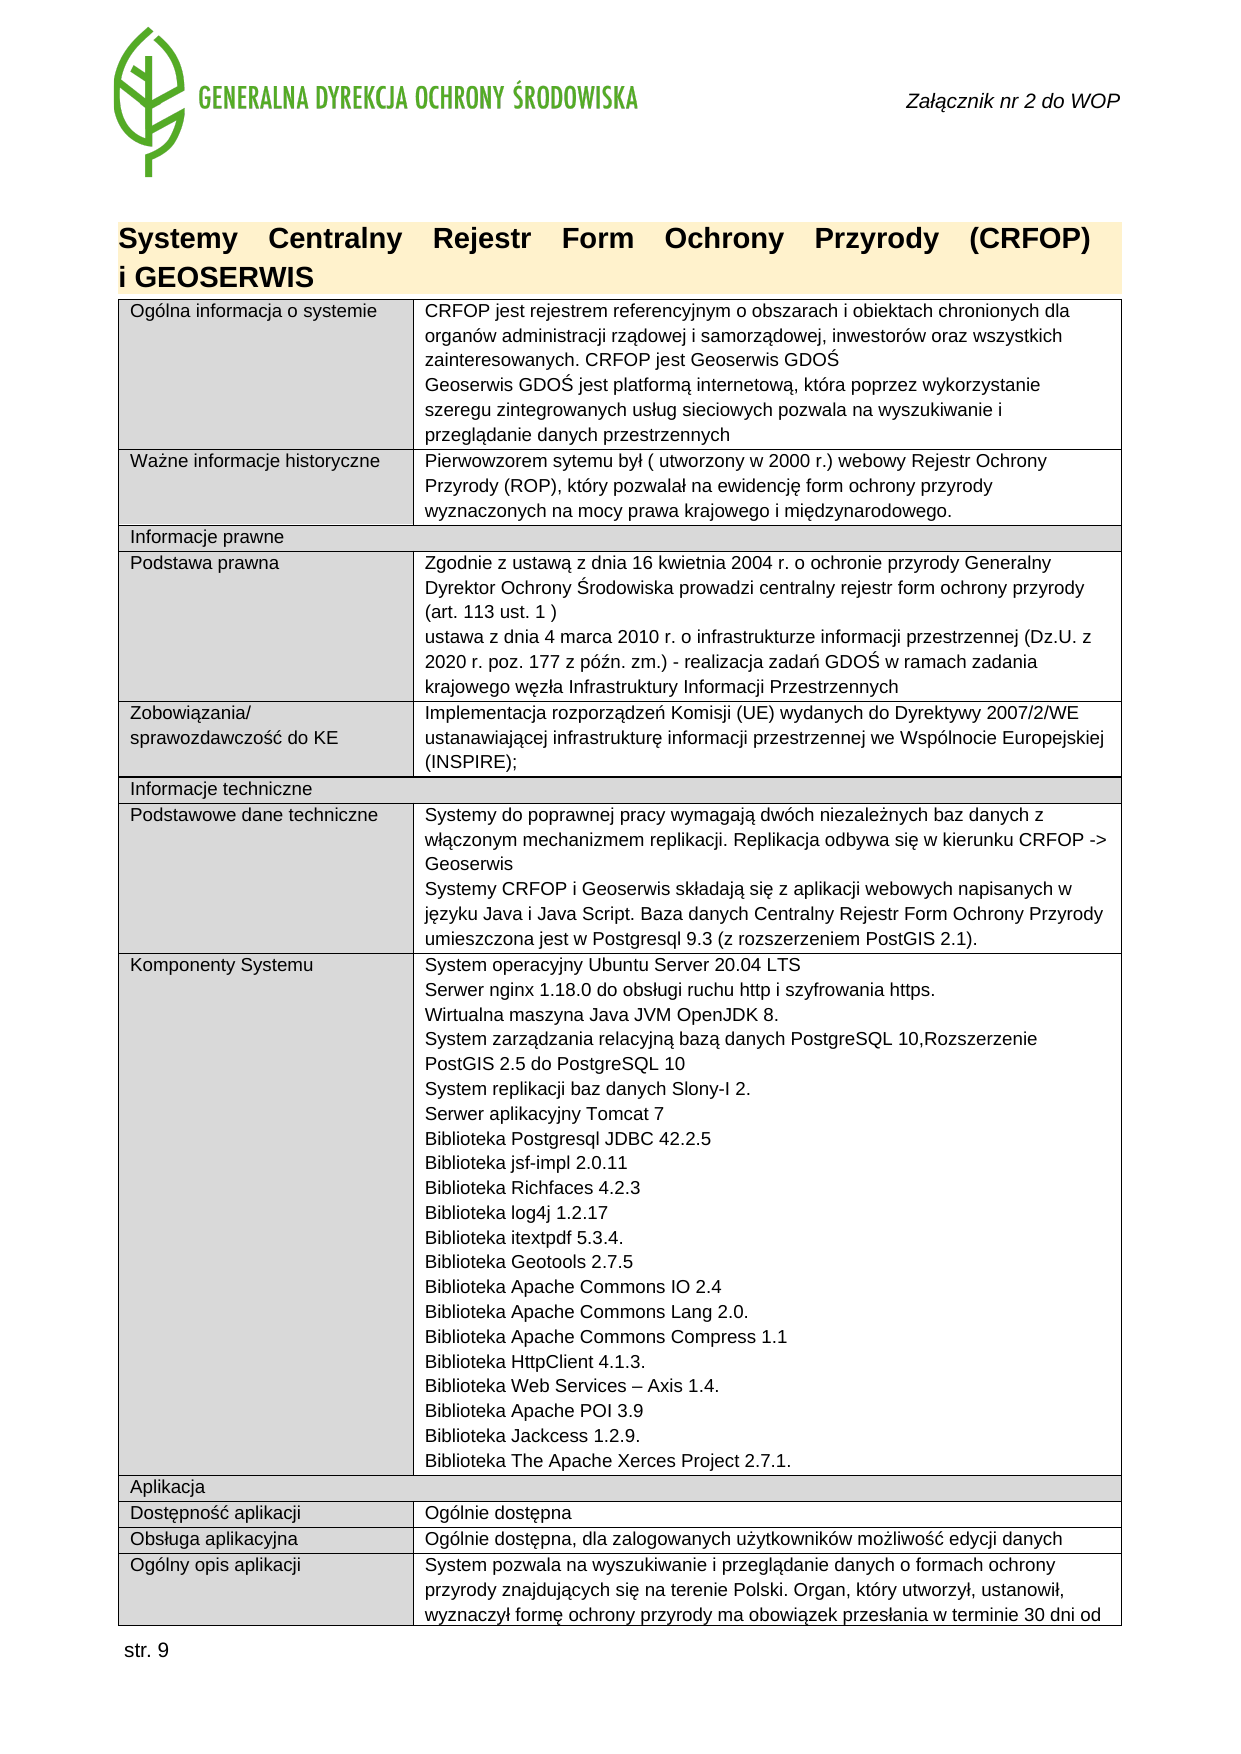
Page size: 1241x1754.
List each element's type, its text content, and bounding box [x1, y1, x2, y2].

table_cell Pierwowzorem sytemu był ( utworzony w 2000 r.) webowy Rejestr Ochrony Przyrody (ROP), który pozwalał na ewidencję form ochrony przyrody wyznaczonych na mocy prawa krajowego i międzynarodowego. [414, 450, 1121, 524]
subtitle Systemy Centralny Rejestr Form Ochrony Przyrody (CRFOP) i GEOSERWIS [118, 222, 1122, 294]
table_cell System operacyjny Ubuntu Server 20.04 LTS Serwer nginx 1.18.0 do obsługi ruchu http i szyfrowania https. Wirtualna maszyna Java JVM OpenJDK 8. System zarządzania relacyjną bazą danych PostgreSQL 10,Rozszerzenie PostGIS 2.5 do PostgreSQL 10 System replikacji baz danych Slony-I 2. Serwer aplikacyjny Tomcat 7 Biblioteka Postgresql JDBC 42.2.5 Biblioteka jsf-impl 2.0.11 Biblioteka Richfaces 4.2.3 Biblioteka log4j 1.2.17 Biblioteka itextpdf 5.3.4. Biblioteka Geotools 2.7.5 Biblioteka Apache Commons IO 2.4 Biblioteka Apache Commons Lang 2.0. Biblioteka Apache Commons Compress 1.1 Biblioteka HttpClient 4.1.3. Biblioteka Web Services – Axis 1.4. Biblioteka Apache POI 3.9 Biblioteka Jackcess 1.2.9. Biblioteka The Apache Xerces Project 2.7.1. [414, 954, 1121, 1475]
table_cell Zgodnie z ustawą z dnia 16 kwietnia 2004 r. o ochronie przyrody Generalny Dyrektor Ochrony Środowiska prowadzi centralny rejestr form ochrony przyrody (art. 113 ust. 1 ) ustawa z dnia 4 marca 2010 r. o infrastrukturze informacji przestrzennej (Dz.U. z 2020 r. poz. 177 z późn. zm.) - realizacja zadań GDOŚ w ramach zadania krajowego węzła Infrastruktury Informacji Przestrzennych [414, 552, 1121, 701]
picture [112, 26, 638, 177]
table_cell Ogólnie dostępna [414, 1502, 1121, 1527]
table_cell Systemy do poprawnej pracy wymagają dwóch niezależnych baz danych z włączonym mechanizmem replikacji. Replikacja odbywa się w kierunku CRFOP -> Geoserwis Systemy CRFOP i Geoserwis składają się z aplikacji webowych napisanych w języku Java i Java Script. Baza danych Centralny Rejestr Form Ochrony Przyrody umieszczona jest w Postgresql 9.3 (z rozszerzeniem PostGIS 2.1). [414, 804, 1121, 953]
table_cell Aplikacja [119, 1476, 1121, 1501]
table_header CRFOP jest rejestrem referencyjnym o obszarach i obiektach chronionych dla organów administracji rządowej i samorządowej, inwestorów oraz wszystkich zainteresowanych. CRFOP jest Geoserwis GDOŚ Geoserwis GDOŚ jest platformą internetową, która poprzez wykorzystanie szeregu zintegrowanych usług sieciowych pozwala na wyszukiwanie i przeglądanie danych przestrzennych [414, 300, 1121, 449]
table_cell Implementacja rozporządzeń Komisji (UE) wydanych do Dyrektywy 2007/2/WE ustanawiającej infrastrukturę informacji przestrzennej we Wspólnocie Europejskiej (INSPIRE); [414, 702, 1121, 776]
table_cell Ogólnie dostępna, dla zalogowanych użytkowników możliwość edycji danych [414, 1528, 1121, 1553]
table_cell Komponenty Systemu [119, 954, 413, 1475]
table_header Ogólna informacja o systemie [119, 300, 413, 449]
table_cell Zobowiązania/ sprawozdawczość do KE [119, 702, 413, 776]
table_cell Obsługa aplikacyjna [119, 1528, 413, 1553]
table_cell Podstawa prawna [119, 552, 413, 701]
table_cell Ważne informacje historyczne [119, 450, 413, 524]
table_cell Informacje prawne [119, 526, 1121, 551]
table_cell Dostępność aplikacji [119, 1502, 413, 1527]
table_cell Informacje techniczne [119, 778, 1121, 803]
table_cell Ogólny opis aplikacji [119, 1554, 413, 1625]
table_cell Podstawowe dane techniczne [119, 804, 413, 953]
